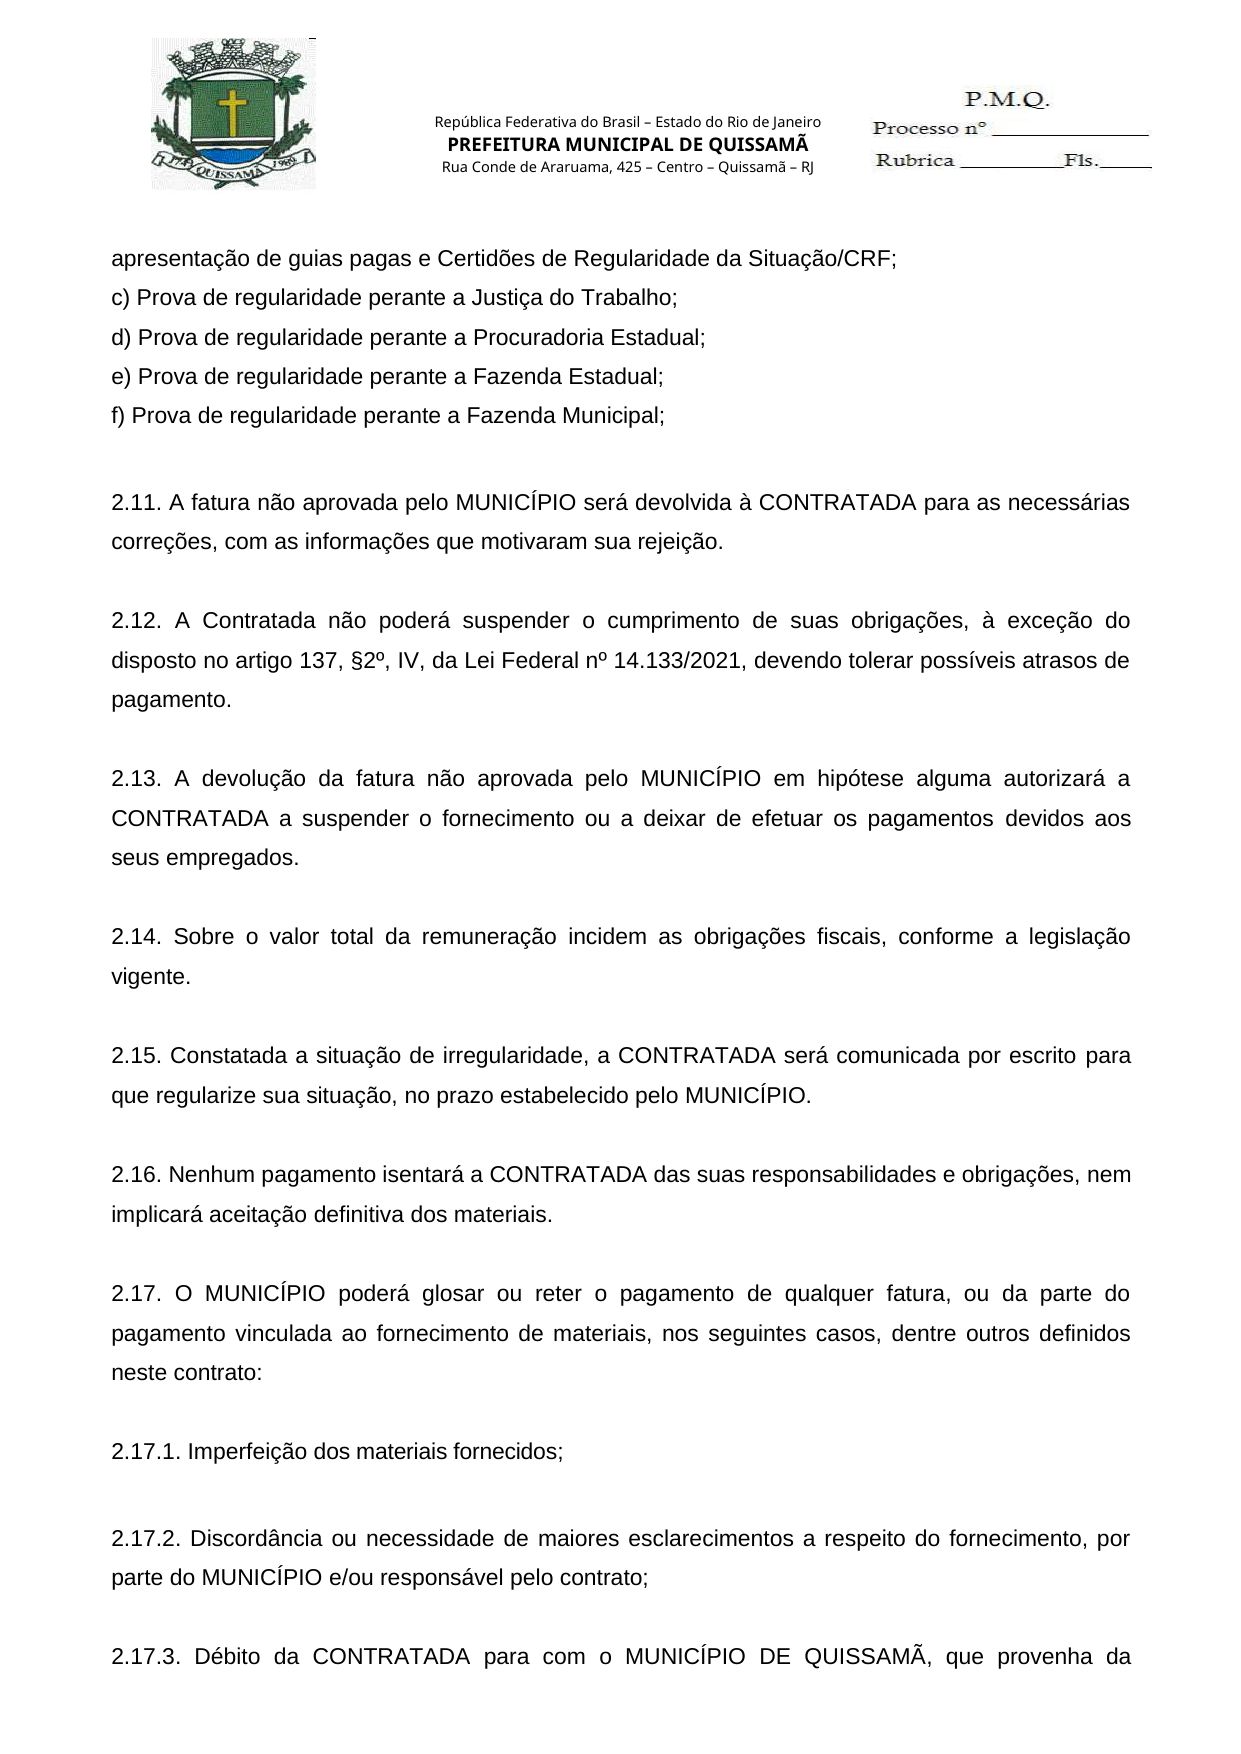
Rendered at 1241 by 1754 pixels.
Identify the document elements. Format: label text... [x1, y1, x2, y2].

list 2.16. Nenhum pagamento isentará a CONTRATADA das suas responsabilidades e obrigações, nem implicará aceitação definitiva dos materiais. [111, 1161, 1131, 1227]
list 2.17.1. Imperfeição dos materiais fornecidos; [111, 1438, 1145, 1464]
list 2.17.2. Discordância ou necessidade de maiores esclarecimentos a respeito do fornecimento, por parte do MUNICÍPIO e/ou responsável pelo contrato; [111, 1525, 1131, 1591]
list 2.14. Sobre o valor total da remuneração incidem as obrigações fiscais, conforme a legislação vigente. [111, 923, 1131, 989]
text e) Prova de regularidade perante a Fazenda Estadual; [111, 363, 1145, 389]
picture [151, 35, 316, 195]
text f) Prova de regularidade perante a Fazenda Municipal; [111, 402, 1145, 429]
list 2.13. A devolução da fatura não aprovada pelo MUNICÍPIO em hipótese alguma autorizará a CONTRATADA a suspender o fornecimento ou a deixar de efetuar os pagamentos devidos aos seus empregados. [111, 765, 1131, 870]
list 2.11. A fatura não aprovada pelo MUNICÍPIO será devolvida à CONTRATADA para as necessárias correções, com as informações que motivaram sua rejeição. [111, 489, 1131, 554]
list 2.15. Constatada a situação de irregularidade, a CONTRATADA será comunicada por escrito para que regularize sua situação, no prazo estabelecido pelo MUNICÍPIO. [111, 1042, 1131, 1108]
picture [870, 85, 1152, 175]
text d) Prova de regularidade perante a Procuradoria Estadual; [111, 323, 1145, 350]
text c) Prova de regularidade perante a Justiça do Trabalho; [111, 284, 1145, 310]
list 2.17. O MUNICÍPIO poderá glosar ou reter o pagamento de qualquer fatura, ou da parte do pagamento vinculada ao fornecimento de materiais, nos seguintes casos, dentre outros definidos neste contrato: [111, 1280, 1131, 1385]
text 2.12. A Contratada não poderá suspender o cumprimento de suas obrigações, à exceção do disposto no artigo 137, §2º, IV, da Lei Federal nº 14.133/2021, devendo tolerar possíveis atrasos de pagamento. [111, 607, 1131, 712]
